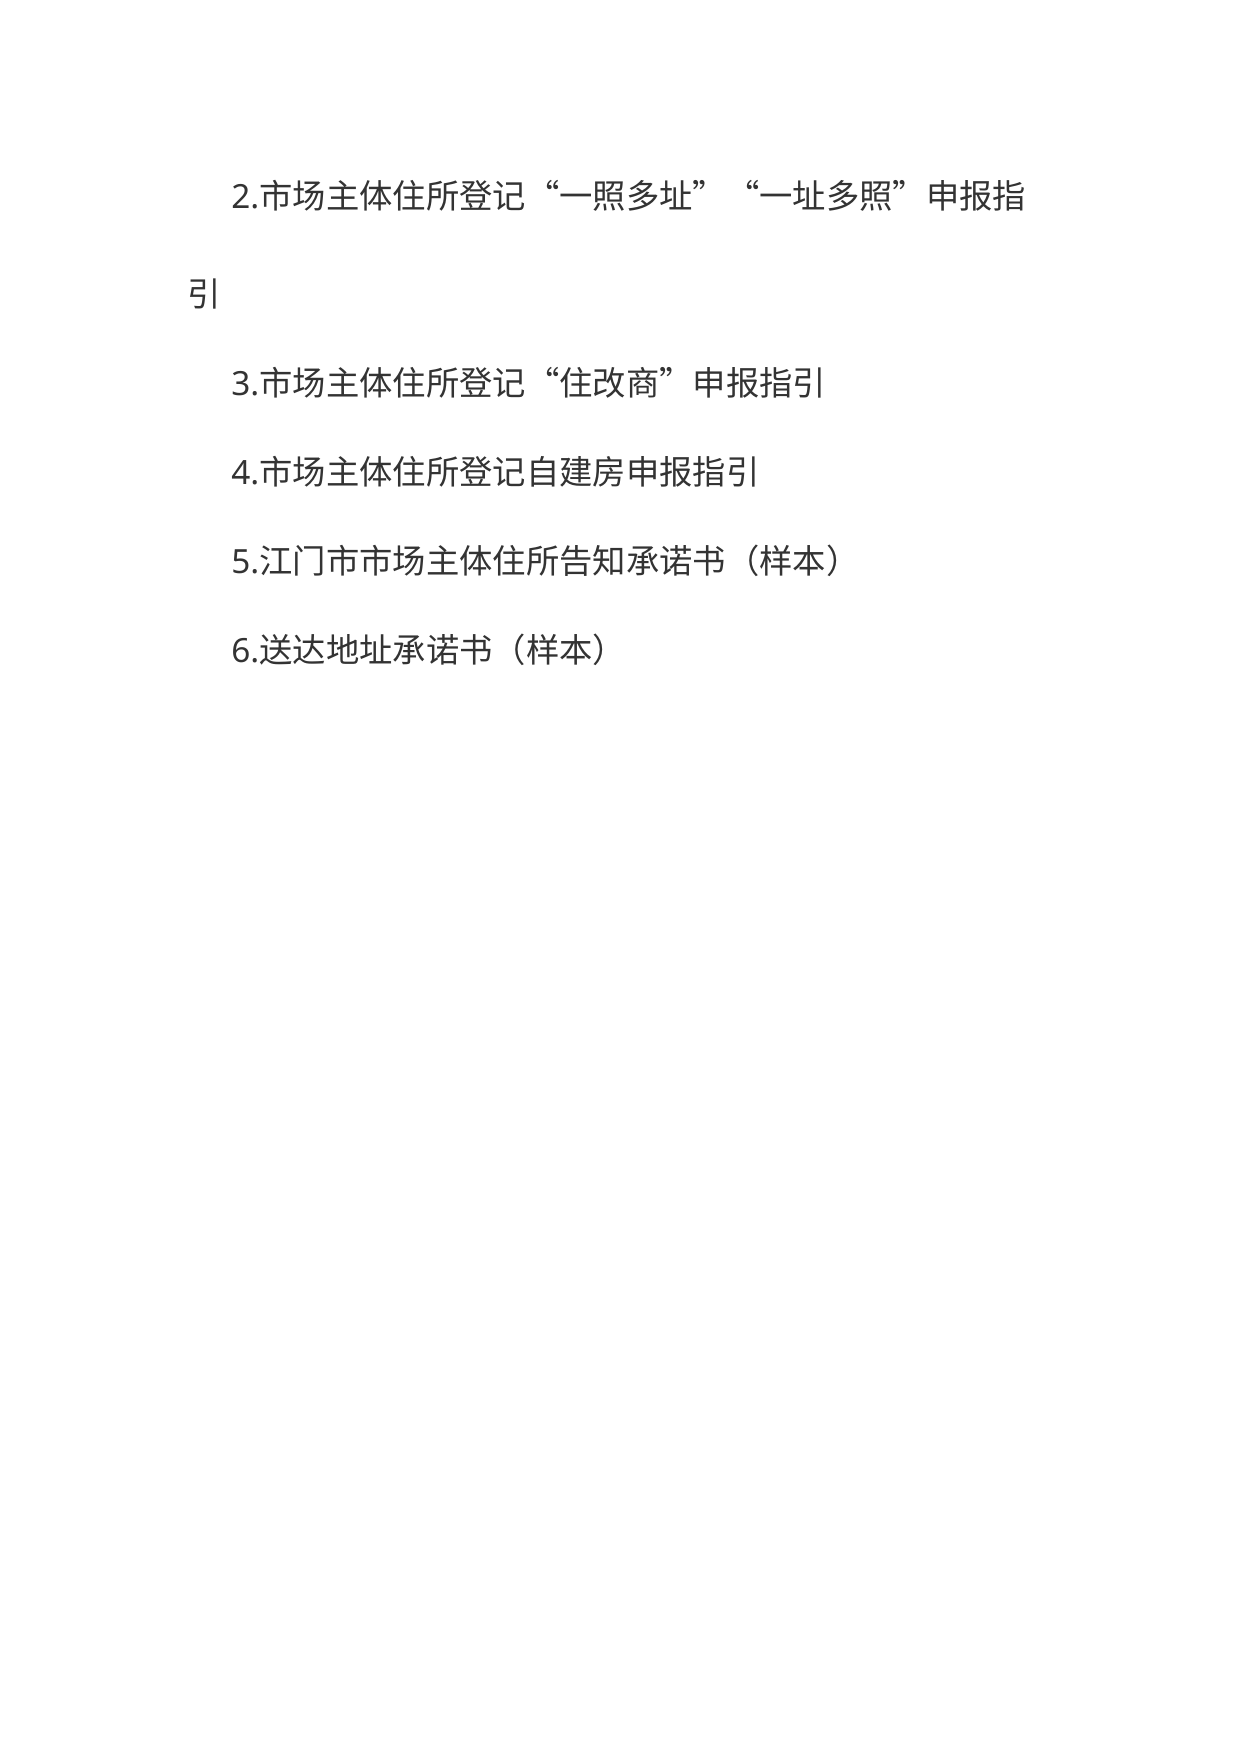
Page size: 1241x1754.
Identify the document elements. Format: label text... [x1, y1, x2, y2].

text 4.市场主体住所登记自建房申报指引 [187, 438, 1053, 503]
text 2.市场主体住所登记“一照多址”“一址多照”申报指引 [187, 162, 1053, 324]
text 3.市场主体住所登记“住改商”申报指引 [187, 348, 1053, 413]
text 6.送达地址承诺书（样本） [187, 616, 1053, 681]
text 5.江门市市场主体住所告知承诺书（样本） [187, 527, 1053, 592]
